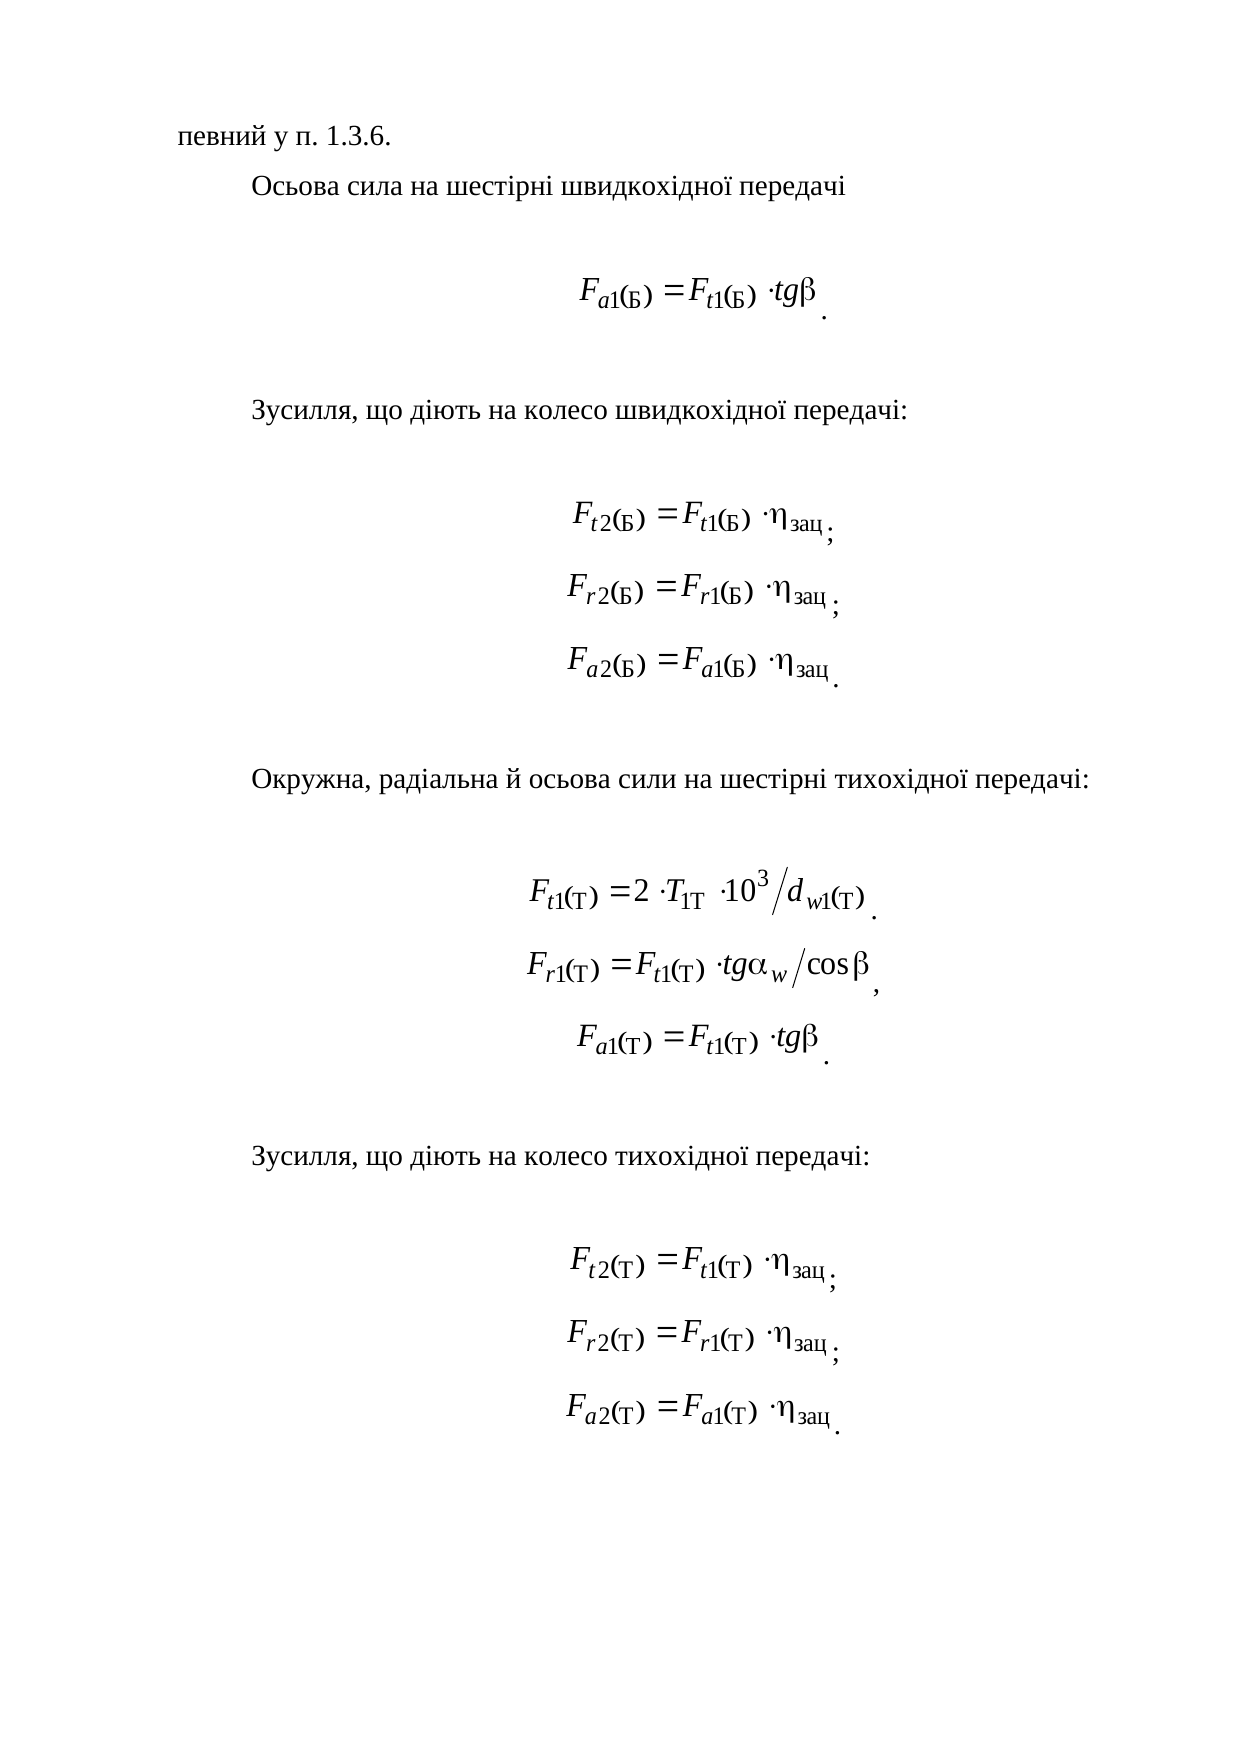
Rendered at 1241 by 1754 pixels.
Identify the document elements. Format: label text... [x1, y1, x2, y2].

text . [177, 269, 1152, 325]
text ; [177, 1238, 1152, 1295]
text Зусилля, що діють на колесо швидкохідної передачі: [177, 392, 1152, 426]
text . [177, 1385, 1152, 1441]
text ; [177, 1312, 1152, 1368]
text Окружна, радіальна й осьова сили на шестірні тихохідної передачі: [177, 761, 1152, 795]
text Зусилля, що діють на колесо тихохідної передачі: [177, 1138, 1152, 1171]
text ; [177, 565, 1152, 621]
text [177, 118, 1152, 152]
text . [177, 862, 1152, 926]
text , [177, 943, 1152, 999]
text Осьова сила на шестірні швидкохідної передачі [177, 168, 1152, 202]
text ; [177, 493, 1152, 548]
text . [177, 638, 1152, 694]
text . [177, 1016, 1152, 1071]
